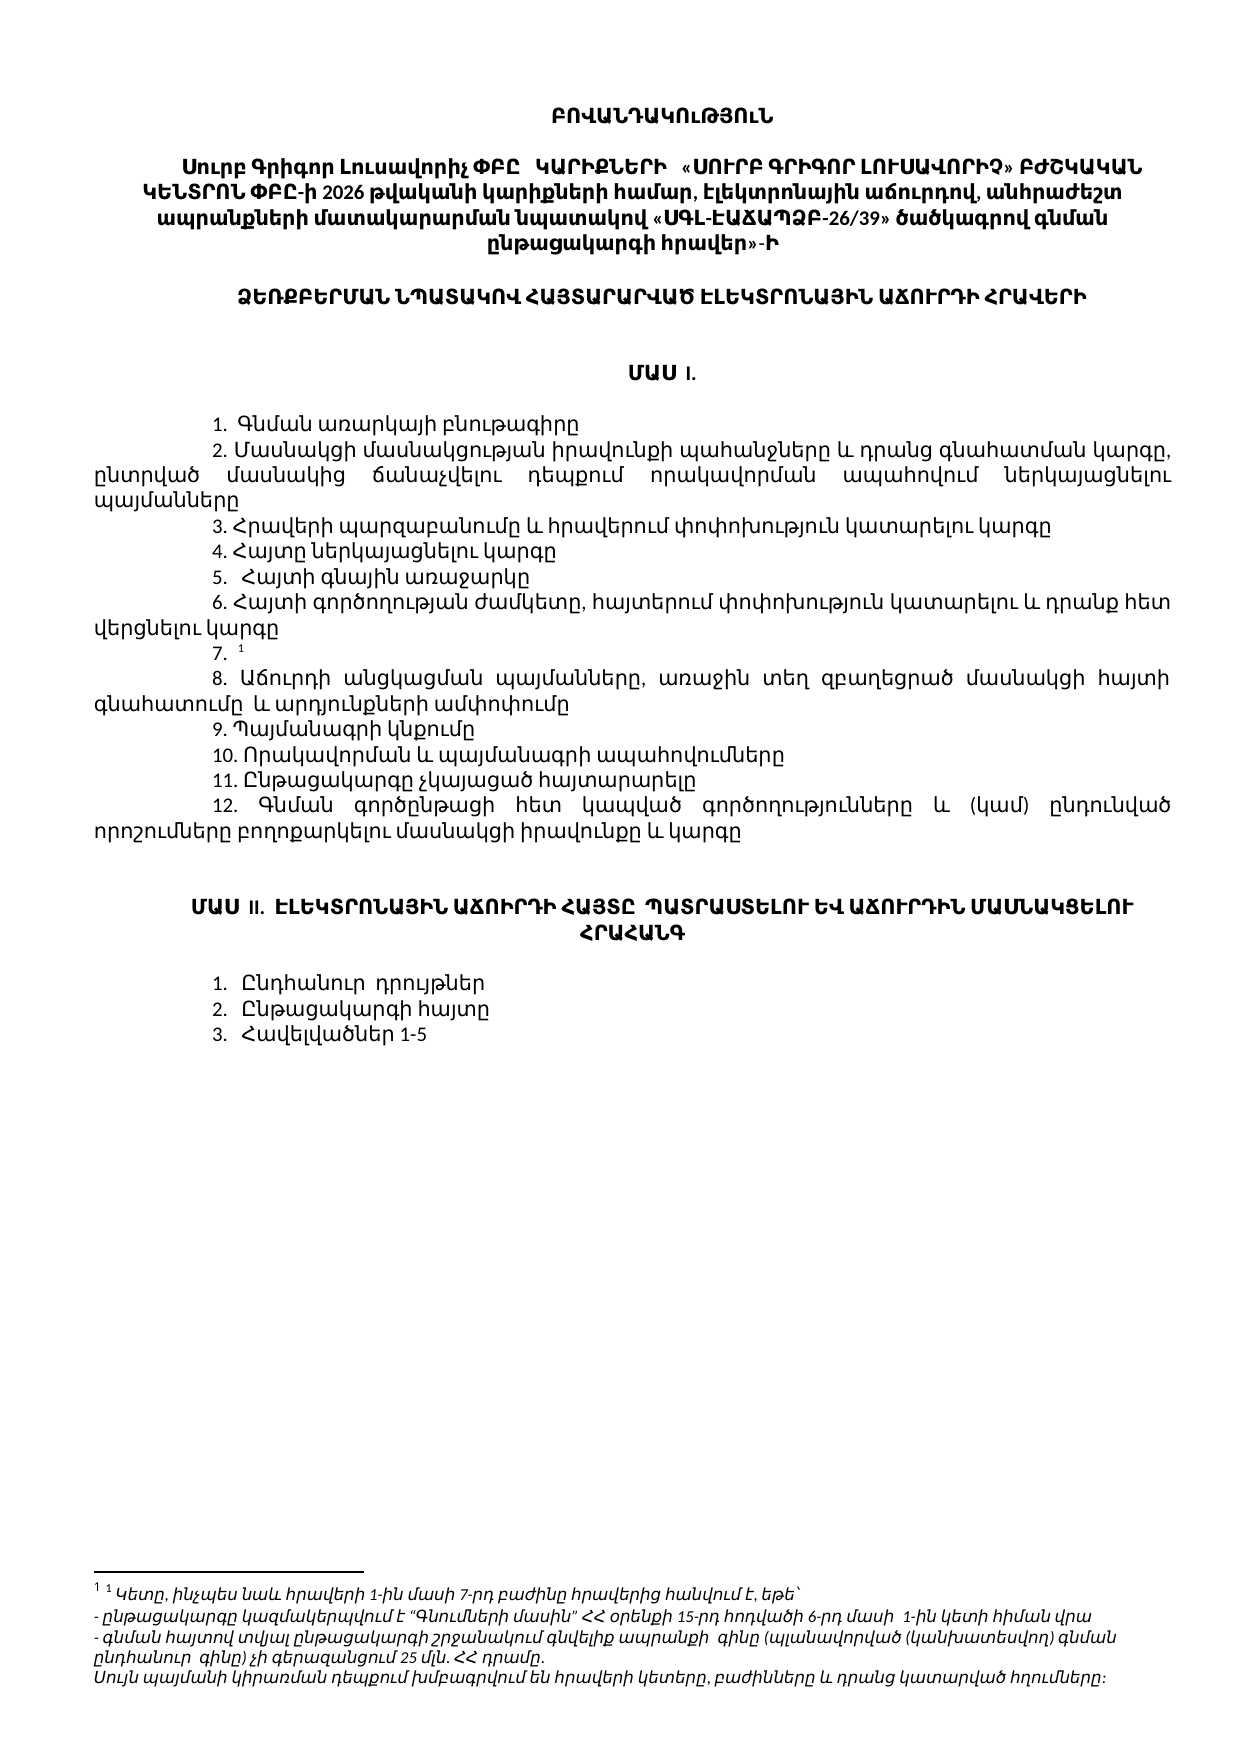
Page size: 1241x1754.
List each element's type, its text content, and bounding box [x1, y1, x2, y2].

text Սուրբ Գրիգոր Լուսավորիչ ՓԲԸ ԿԱՐԻՔՆԵՐԻ «ՍՈՒՐԲ ԳՐԻԳՈՐ ԼՈՒՍԱՎՈՐԻՉ» ԲԺՇԿԱԿԱՆ ԿԵՆՏՐՈՆ ՓԲԸ-ի 2026 թվականի կարիքների համար, էլեկտրոնային աճուրդով, անհրաժեշտ ապրանքների մատակարարման նպատակով «ՍԳԼ-ԷԱՃԱՊՁԲ-26/39» ծածկագրով գնման ընթացակարգի հրավեր»-Ի [94, 154, 1171, 256]
text ՄԱՍ I. [94, 361, 1171, 386]
text 4. Հայտը ներկայացնելու կարգը [94, 538, 1171, 564]
text 1. Գնման առարկայի բնութագիրը [94, 411, 1171, 437]
text 10. Որակավորման և պայմանագրի ապահովումները [94, 742, 1171, 767]
text 3. Հավելվածներ 1-5 [94, 1021, 1171, 1047]
text 1. Ընդհանուր դրույթներ [94, 971, 1171, 996]
text ՄԱՍ II. ԷԼԵԿՏՐՈՆԱՅԻՆ ԱՃՈԻՐԴԻ ՀԱՅՏԸ ՊԱՏՐԱՍՏԵԼՈՒ ԵՎ ԱՃՈՒՐԴԻՆ ՄԱՍՆԱԿՑԵԼՈՒ ՀՐԱՀԱՆԳ [94, 894, 1171, 945]
text 3. Հրավերի պարզաբանումը և հրավերում փոփոխություն կատարելու կարգը [94, 513, 1171, 538]
text ԲՈՎԱՆԴԱԿՈւԹՅՈւՆ [94, 103, 1171, 128]
text 9. Պայմանագրի կնքումը [94, 716, 1171, 742]
text 6. Հայտի գործողության ժամկետը, հայտերում փոփոխություն կատարելու և դրանք հետ վերցնելու կարգը [94, 589, 1171, 640]
text 8. Աճուրդի անցկացման պայմանները, առաջին տեղ զբաղեցրած մասնակցի հայտի գնահատումը և արդյունքների ամփոփումը [94, 666, 1171, 716]
text 5. Հայտի գնային առաջարկը [94, 564, 1171, 589]
text 12. Գնման գործընթացի հետ կապված գործողությունները և (կամ) ընդունված որոշումները բողոքարկելու մասնակցի իրավունքը և կարգը [94, 793, 1171, 843]
text ՁԵՌՔԲԵՐՄԱՆ ՆՊԱՏԱԿՈՎ ՀԱՅՏԱՐԱՐՎԱԾ ԷԼԵԿՏՐՈՆԱՅԻՆ ԱՃՈՒՐԴԻ ՀՐԱՎԵՐԻ [94, 284, 1171, 310]
text 2. Ընթացակարգի հայտը [94, 996, 1171, 1021]
text 7. 1 [94, 640, 1171, 666]
text 2. Մասնակցի մասնակցության իրավունքի պահանջները և դրանց գնահատման կարգը, ընտրված մասնակից ճանաչվելու դեպքում որակավորման ապահովում ներկայացնելու պայմանները [94, 437, 1171, 513]
text 11. Ընթացակարգը չկայացած հայտարարելը [94, 767, 1171, 793]
